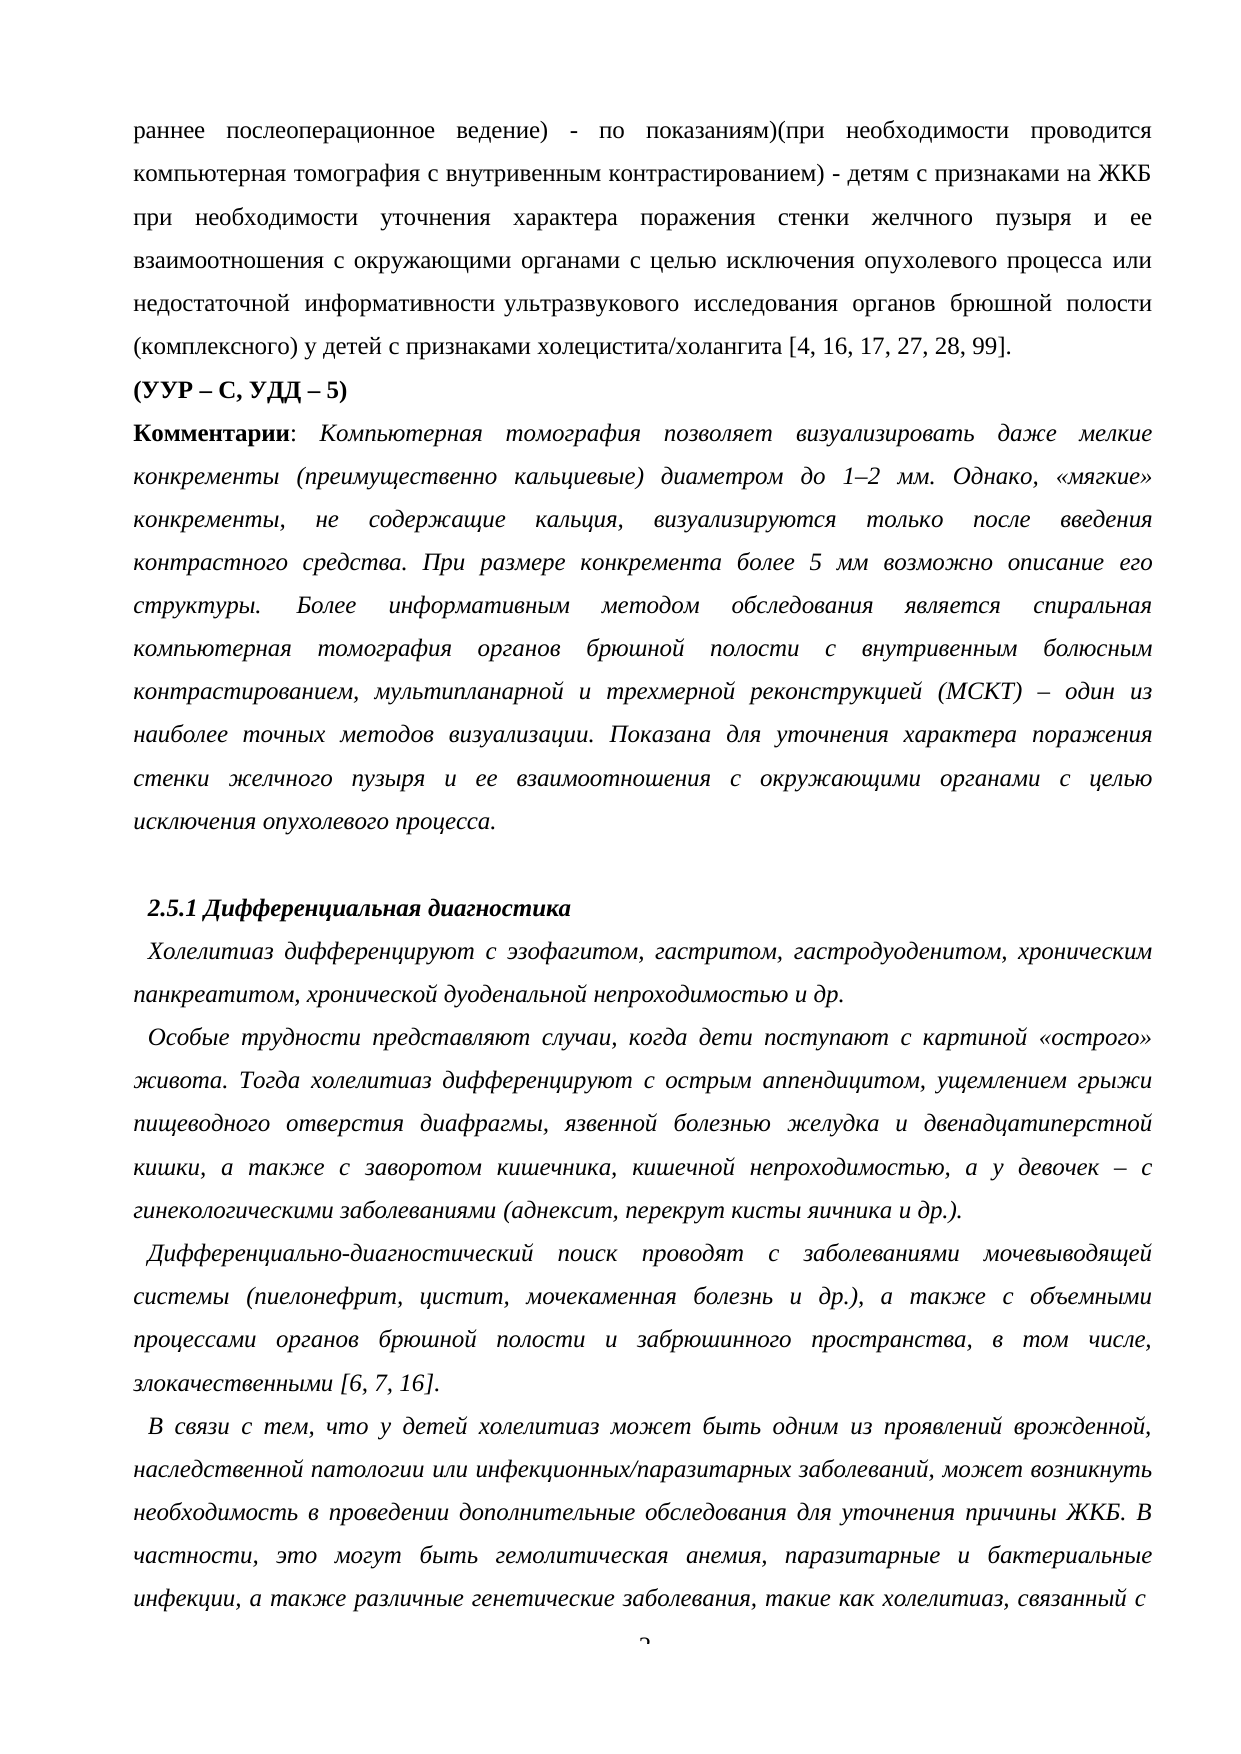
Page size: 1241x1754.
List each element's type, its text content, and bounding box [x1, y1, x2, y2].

subtitle 2.5.1 Дифференциальная диагностика [148, 893, 1163, 922]
text раннее послеоперационное ведение) - по показаниям)(при необходимости проводится компьютерная томография с внутривенным контрастированием) - детям с признаками на ЖКБ при необходимости уточнения характера поражения стенки желчного пузыря и ее взаимоотношения с окружающими органами с целью исключения опухолевого процесса или недостаточной информативности ультразвукового исследования органов брюшной полости (комплексного) у детей с признаками холецистита/холангита [4, 16, 17, 27, 28, 99]. [133, 115, 1152, 360]
text Особые трудности представляют случаи, когда дети поступают с картиной «острого» живота. Тогда холелитиаз дифференцируют с острым аппендицитом, ущемлением грыжи пищеводного отверстия диафрагмы, язвенной болезнью желудка и двенадцатиперстной кишки, а также с заворотом кишечника, кишечной непроходимостью, а у девочек – с гинекологическими заболеваниями (аднексит, перекрут кисты яичника и др.). [133, 1022, 1152, 1223]
text Дифференциально-диагностический поиск проводят с заболеваниями мочевыводящей системы (пиелонефрит, цистит, мочекаменная болезнь и др.), а также с объемными процессами органов брюшной полости и забрюшинного пространства, в том числе, злокачественными [6, 7, 16]. [133, 1238, 1152, 1396]
text В связи с тем, что у детей холелитиаз может быть одним из проявлений врожденной, наследственной патологии или инфекционных/паразитарных заболеваний, может возникнуть необходимость в проведении дополнительные обследования для уточнения причины ЖКБ. В частности, это могут быть гемолитическая анемия, паразитарные и бактериальные инфекции, а также различные генетические заболевания, такие как холелитиаз, связанный с [133, 1411, 1152, 1612]
text Комментарии: Компьютерная томография позволяет визуализировать даже мелкие конкременты (преимущественно кальциевые) диаметром до 1–2 мм. Однако, «мягкие» конкременты, не содержащие кальция, визуализируются только после введения контрастного средства. При размере конкремента более 5 мм возможно описание его структуры. Более информативным методом обследования является спиральная компьютерная томография органов брюшной полости с внутривенным болюсным контрастированием, мультипланарной и трехмерной реконструкцией (МСКТ) – один из наиболее точных методов визуализации. Показана для уточнения характера поражения стенки желчного пузыря и ее взаимоотношения с окружающими органами с целью исключения опухолевого процесса. [133, 418, 1152, 834]
text Холелитиаз дифференцируют с эзофагитом, гастритом, гастродуоденитом, хроническим панкреатитом, хронической дуоденальной непроходимостью и др. [133, 936, 1152, 1007]
subtitle (УУР – С, УДД – 5) [133, 375, 1163, 404]
